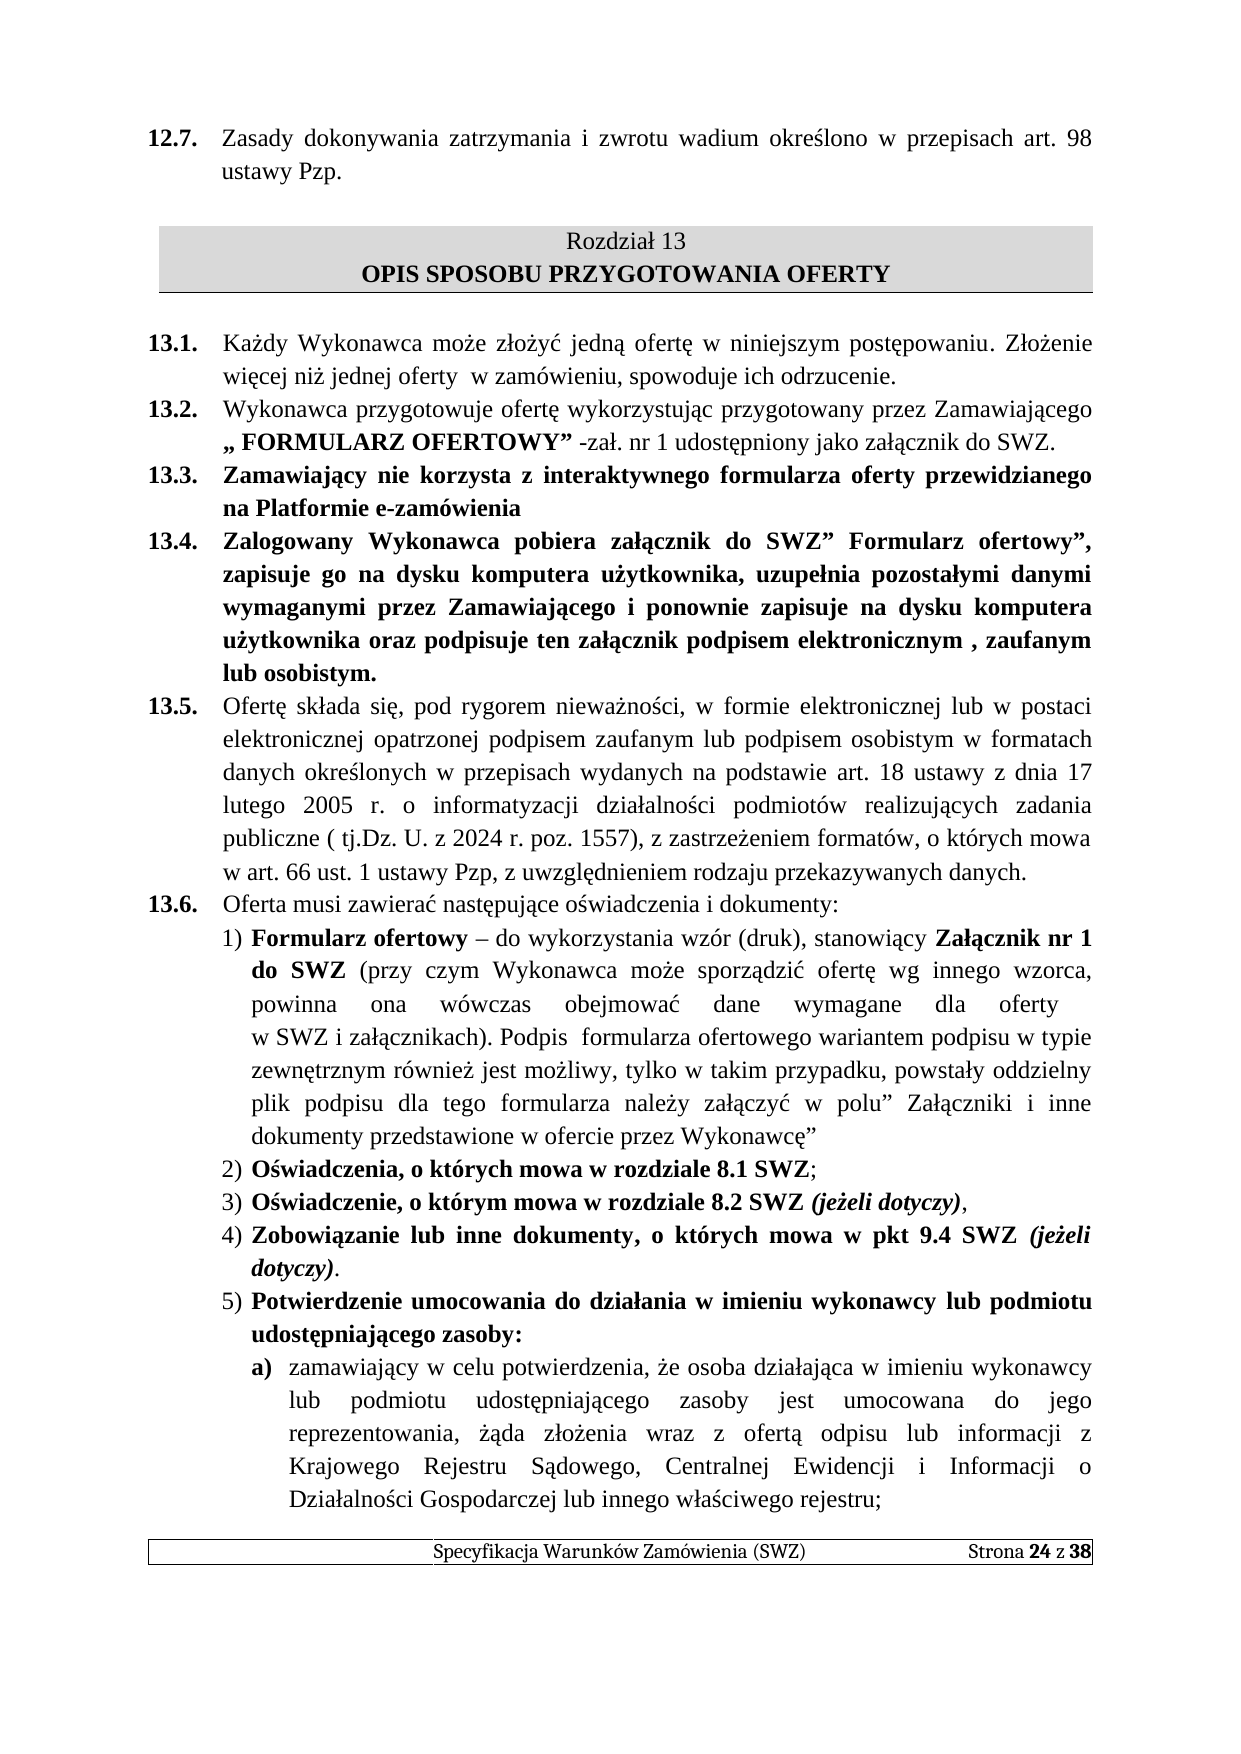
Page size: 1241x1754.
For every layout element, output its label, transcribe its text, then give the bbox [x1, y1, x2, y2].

list Zobowiązanie lub inne dokumenty, o których mowa w pkt 9.4 SWZ (jeżeli dotyczy). [221, 1220, 1093, 1282]
table_header Rozdział 13 OPIS SPOSOBU PRZYGOTOWANIA OFERTY [159, 226, 1093, 292]
list Oświadczenie, o którym mowa w rozdziale 8.2 SWZ (jeżeli dotyczy), [221, 1187, 1093, 1216]
list Potwierdzenie umocowania do działania w imieniu wykonawcy lub podmiotu udostępniającego zasoby: [221, 1286, 1093, 1348]
list Oświadczenia, o których mowa w rozdziale 8.1 SWZ; [221, 1154, 1093, 1182]
list Wykonawca przygotowuje ofertę wykorzystując przygotowany przez Zamawiającego „ FORMULARZ OFERTOWY” -zał. nr 1 udostępniony jako załącznik do SWZ. [148, 394, 1093, 456]
list Zasady dokonywania zatrzymania i zwrotu wadium określono w przepisach art. 98 ustawy Pzp. [147, 123, 1093, 184]
list Ofertę składa się, pod rygorem nieważności, w formie elektronicznej lub w postaci elektronicznej opatrzonej podpisem zaufanym lub podpisem osobistym w formatach danych określonych w przepisach wydanych na podstawie art. 18 ustawy z dnia 17 lutego 2005 r. o informatyzacji działalności podmiotów realizujących zadania publiczne ( tj.Dz. U. z 2024 r. poz. 1557), z zastrzeżeniem formatów, o których mowa w art. 66 ust. 1 ustawy Pzp, z uwzględnieniem rodzaju przekazywanych danych. [148, 691, 1093, 885]
list Formularz ofertowy – do wykorzystania wzór (druk), stanowiący Załącznik nr 1 do SWZ (przy czym Wykonawca może sporządzić ofertę wg innego wzorca, powinna ona wówczas obejmować dane wymagane dla oferty w SWZ i załącznikach). Podpis formularza ofertowego wariantem podpisu w typie zewnętrznym również jest możliwy, tylko w takim przypadku, powstały oddzielny plik podpisu dla tego formularza należy załączyć w polu” Załączniki i inne dokumenty przedstawione w ofercie przez Wykonawcę” [221, 923, 1093, 1149]
list zamawiający w celu potwierdzenia, że osoba działająca w imieniu wykonawcy lub podmiotu udostępniającego zasoby jest umocowana do jego reprezentowania, żąda złożenia wraz z ofertą odpisu lub informacji z Krajowego Rejestru Sądowego, Centralnej Ewidencji i Informacji o Działalności Gospodarczej lub innego właściwego rejestru; [251, 1352, 1093, 1513]
list Oferta musi zawierać następujące oświadczenia i dokumenty: [148, 889, 1093, 918]
list Zamawiający nie korzysta z interaktywnego formularza oferty przewidzianego na Platformie e-zamówienia [148, 460, 1093, 522]
list Zalogowany Wykonawca pobiera załącznik do SWZ” Formularz ofertowy”, zapisuje go na dysku komputera użytkownika, uzupełnia pozostałymi danymi wymaganymi przez Zamawiającego i ponownie zapisuje na dysku komputera użytkownika oraz podpisuje ten załącznik podpisem elektronicznym , zaufanym lub osobistym. [148, 526, 1093, 687]
list Każdy Wykonawca może złożyć jedną ofertę w niniejszym postępowaniu. Złożenie więcej niż jednej oferty w zamówieniu, spowoduje ich odrzucenie. [148, 328, 1093, 390]
